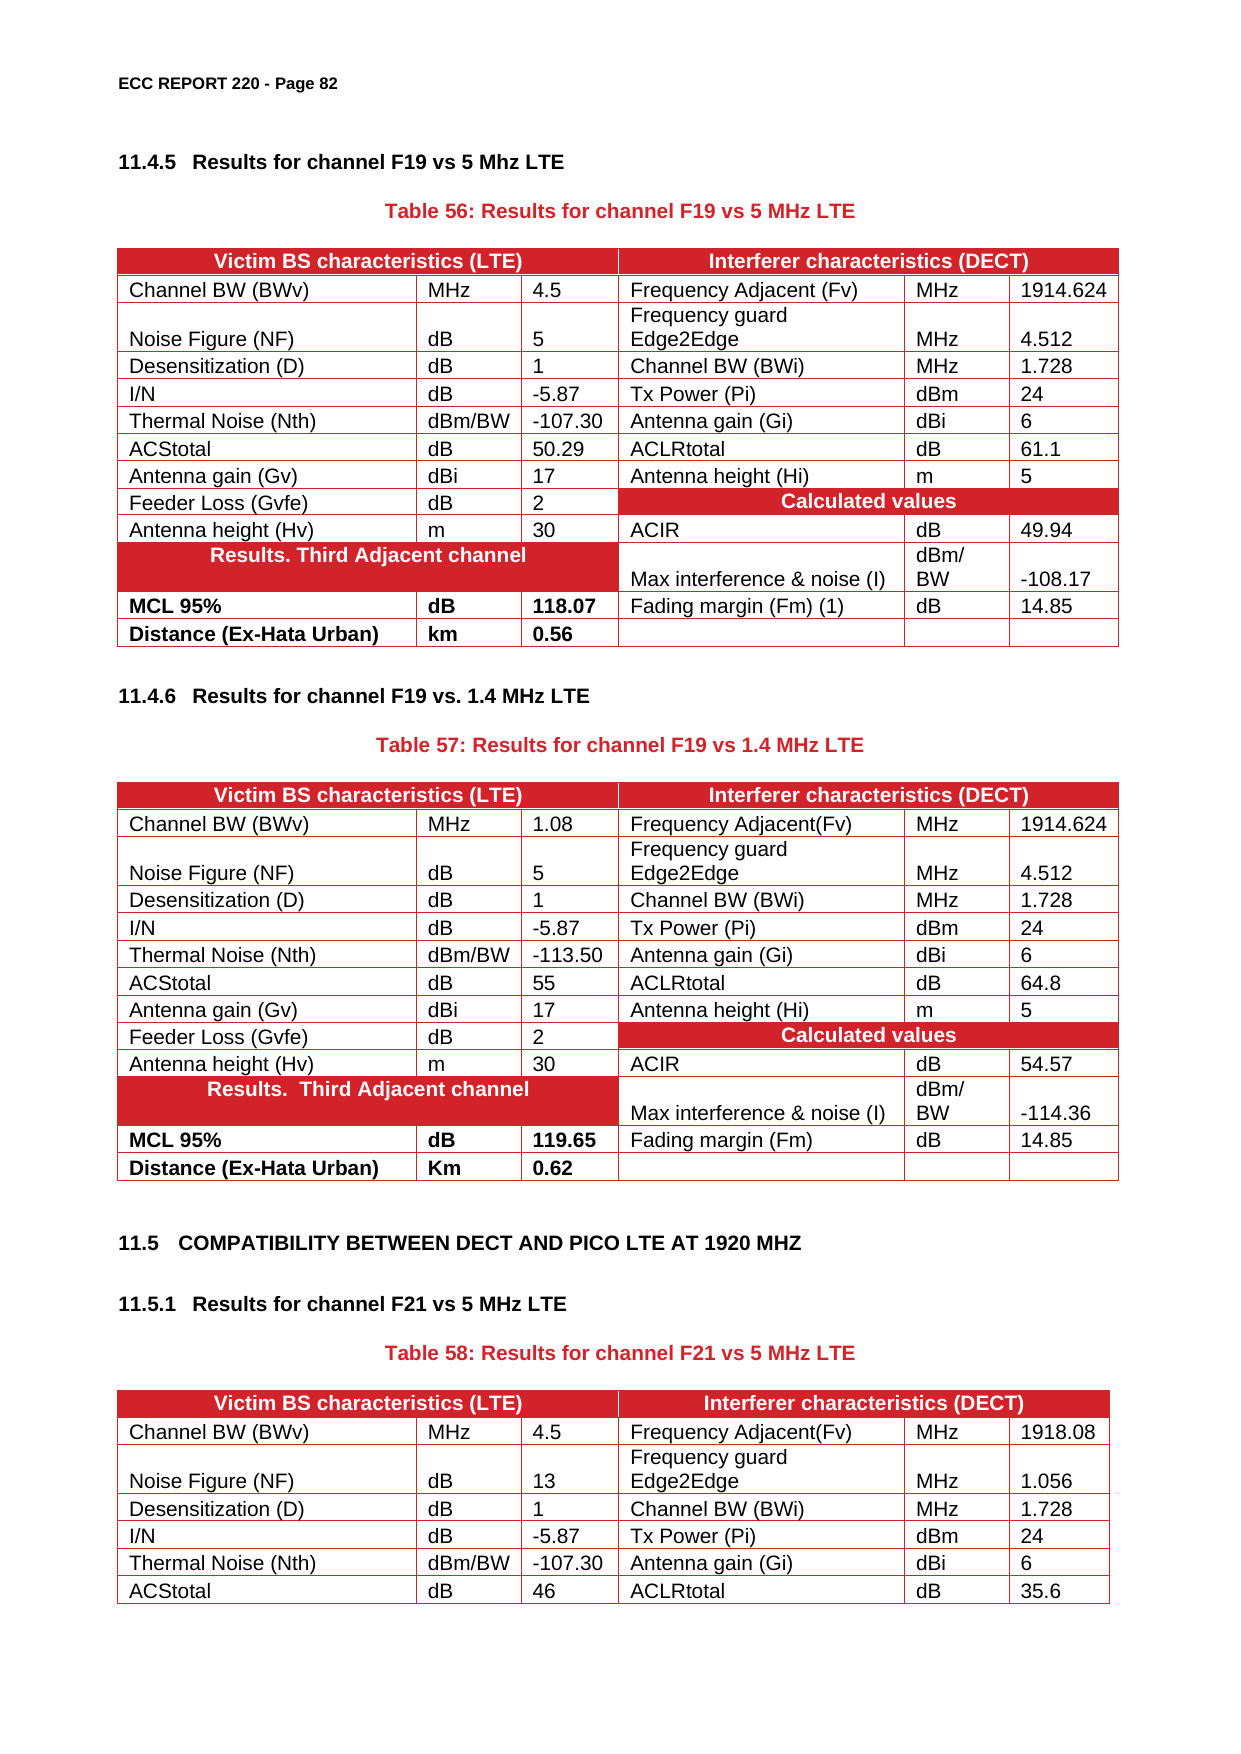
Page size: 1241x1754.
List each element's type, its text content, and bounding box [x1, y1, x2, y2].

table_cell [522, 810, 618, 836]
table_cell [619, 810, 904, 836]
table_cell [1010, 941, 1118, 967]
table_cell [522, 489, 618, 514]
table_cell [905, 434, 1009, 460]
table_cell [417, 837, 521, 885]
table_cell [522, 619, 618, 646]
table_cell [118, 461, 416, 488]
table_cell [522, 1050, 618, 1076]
subtitle Results for channel F19 vs 5 Mhz LTE [118, 150, 1122, 174]
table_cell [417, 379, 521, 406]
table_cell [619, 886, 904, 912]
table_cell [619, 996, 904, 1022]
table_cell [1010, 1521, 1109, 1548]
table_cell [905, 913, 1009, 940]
subtitle Results for channel F21 vs 5 MHz LTE [118, 1292, 1122, 1316]
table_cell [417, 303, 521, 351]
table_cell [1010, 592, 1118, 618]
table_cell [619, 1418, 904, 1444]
text Table 58: Results for channel F21 vs 5 MHz LTE [118, 1341, 1122, 1365]
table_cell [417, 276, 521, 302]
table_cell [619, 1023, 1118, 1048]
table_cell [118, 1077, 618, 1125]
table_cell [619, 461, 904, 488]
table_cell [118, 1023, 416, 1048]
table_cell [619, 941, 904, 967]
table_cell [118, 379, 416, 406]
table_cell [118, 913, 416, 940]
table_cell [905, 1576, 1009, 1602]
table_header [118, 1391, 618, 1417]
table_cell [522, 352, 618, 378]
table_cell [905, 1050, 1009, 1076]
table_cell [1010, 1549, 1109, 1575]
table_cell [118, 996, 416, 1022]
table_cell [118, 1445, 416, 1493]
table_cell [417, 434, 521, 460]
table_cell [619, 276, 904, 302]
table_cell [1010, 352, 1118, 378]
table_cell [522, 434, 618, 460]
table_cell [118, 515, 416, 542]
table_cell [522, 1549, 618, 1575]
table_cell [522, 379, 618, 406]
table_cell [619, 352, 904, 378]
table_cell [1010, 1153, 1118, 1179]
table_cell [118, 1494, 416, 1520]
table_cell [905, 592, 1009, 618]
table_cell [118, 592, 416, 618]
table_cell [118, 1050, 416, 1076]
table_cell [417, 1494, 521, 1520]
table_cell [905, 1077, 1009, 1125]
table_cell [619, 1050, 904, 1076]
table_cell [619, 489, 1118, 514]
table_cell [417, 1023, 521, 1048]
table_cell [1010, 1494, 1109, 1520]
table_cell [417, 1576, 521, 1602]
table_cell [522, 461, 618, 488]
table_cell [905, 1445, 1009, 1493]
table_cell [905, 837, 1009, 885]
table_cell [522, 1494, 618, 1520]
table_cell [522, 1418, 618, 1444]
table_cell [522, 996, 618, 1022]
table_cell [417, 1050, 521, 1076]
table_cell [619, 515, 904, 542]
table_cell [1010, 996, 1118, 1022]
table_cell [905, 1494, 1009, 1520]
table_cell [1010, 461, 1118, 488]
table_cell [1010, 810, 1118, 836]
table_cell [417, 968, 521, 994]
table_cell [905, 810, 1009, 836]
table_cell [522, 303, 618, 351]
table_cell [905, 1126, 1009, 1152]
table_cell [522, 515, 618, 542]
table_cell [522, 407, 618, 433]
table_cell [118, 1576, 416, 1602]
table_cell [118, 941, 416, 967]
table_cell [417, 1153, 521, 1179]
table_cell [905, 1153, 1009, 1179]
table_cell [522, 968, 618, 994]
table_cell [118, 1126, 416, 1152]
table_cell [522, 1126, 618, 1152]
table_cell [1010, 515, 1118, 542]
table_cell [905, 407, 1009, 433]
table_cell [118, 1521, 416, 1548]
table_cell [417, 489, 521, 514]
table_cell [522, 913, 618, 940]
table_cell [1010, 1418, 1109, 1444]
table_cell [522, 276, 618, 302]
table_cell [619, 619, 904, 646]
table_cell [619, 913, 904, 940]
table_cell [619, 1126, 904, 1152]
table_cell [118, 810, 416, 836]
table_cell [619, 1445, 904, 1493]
subtitle Compatibility between DECT and pico LTE at 1920 MHz [118, 1231, 1122, 1254]
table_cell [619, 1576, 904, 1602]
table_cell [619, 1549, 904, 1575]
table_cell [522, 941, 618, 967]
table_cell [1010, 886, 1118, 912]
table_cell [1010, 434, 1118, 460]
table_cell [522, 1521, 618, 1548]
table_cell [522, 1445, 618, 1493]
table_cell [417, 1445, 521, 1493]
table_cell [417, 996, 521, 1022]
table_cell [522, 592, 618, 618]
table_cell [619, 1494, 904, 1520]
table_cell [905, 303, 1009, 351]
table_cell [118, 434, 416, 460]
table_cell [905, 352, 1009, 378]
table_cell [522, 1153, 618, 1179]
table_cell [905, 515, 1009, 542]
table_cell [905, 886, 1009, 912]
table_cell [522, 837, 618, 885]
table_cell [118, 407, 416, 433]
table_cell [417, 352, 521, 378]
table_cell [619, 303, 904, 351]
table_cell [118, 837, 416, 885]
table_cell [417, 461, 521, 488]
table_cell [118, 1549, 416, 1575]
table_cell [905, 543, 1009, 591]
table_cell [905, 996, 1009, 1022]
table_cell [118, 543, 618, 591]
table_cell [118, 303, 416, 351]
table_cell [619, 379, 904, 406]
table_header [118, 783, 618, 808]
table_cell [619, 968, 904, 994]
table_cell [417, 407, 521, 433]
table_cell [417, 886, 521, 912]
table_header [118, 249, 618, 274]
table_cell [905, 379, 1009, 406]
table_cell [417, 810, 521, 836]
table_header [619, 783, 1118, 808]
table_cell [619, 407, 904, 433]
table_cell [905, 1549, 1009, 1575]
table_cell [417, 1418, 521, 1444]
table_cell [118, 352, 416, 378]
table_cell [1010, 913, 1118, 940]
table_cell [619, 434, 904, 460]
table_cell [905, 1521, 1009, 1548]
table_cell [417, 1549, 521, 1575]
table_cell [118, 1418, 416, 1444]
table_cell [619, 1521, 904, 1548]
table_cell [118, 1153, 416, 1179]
subtitle Results for channel F19 vs. 1.4 MHz LTE [118, 684, 1122, 708]
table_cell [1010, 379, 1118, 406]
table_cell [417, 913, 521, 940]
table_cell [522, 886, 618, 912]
text Table 57: Results for channel F19 vs 1.4 MHz LTE [118, 733, 1122, 757]
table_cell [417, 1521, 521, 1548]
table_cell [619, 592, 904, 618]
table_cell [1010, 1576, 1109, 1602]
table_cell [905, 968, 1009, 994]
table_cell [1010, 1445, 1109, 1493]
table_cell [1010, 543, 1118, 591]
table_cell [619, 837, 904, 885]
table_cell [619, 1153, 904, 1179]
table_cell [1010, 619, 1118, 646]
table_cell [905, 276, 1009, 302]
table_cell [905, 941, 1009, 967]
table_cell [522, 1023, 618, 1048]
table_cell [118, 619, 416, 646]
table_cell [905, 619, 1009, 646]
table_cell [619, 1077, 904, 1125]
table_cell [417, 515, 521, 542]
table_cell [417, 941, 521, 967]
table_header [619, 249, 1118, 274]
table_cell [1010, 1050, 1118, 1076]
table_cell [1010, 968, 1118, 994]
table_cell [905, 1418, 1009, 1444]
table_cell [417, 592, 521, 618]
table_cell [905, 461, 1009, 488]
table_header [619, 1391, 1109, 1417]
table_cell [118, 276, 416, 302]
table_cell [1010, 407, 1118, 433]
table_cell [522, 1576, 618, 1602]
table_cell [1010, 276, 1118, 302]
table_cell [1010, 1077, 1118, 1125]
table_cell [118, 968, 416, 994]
text Table 56: Results for channel F19 vs 5 MHz LTE [118, 199, 1122, 223]
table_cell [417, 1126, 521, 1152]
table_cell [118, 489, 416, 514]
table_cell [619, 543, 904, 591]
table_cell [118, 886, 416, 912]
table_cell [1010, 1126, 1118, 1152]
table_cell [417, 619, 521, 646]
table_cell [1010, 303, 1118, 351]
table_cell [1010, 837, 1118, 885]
